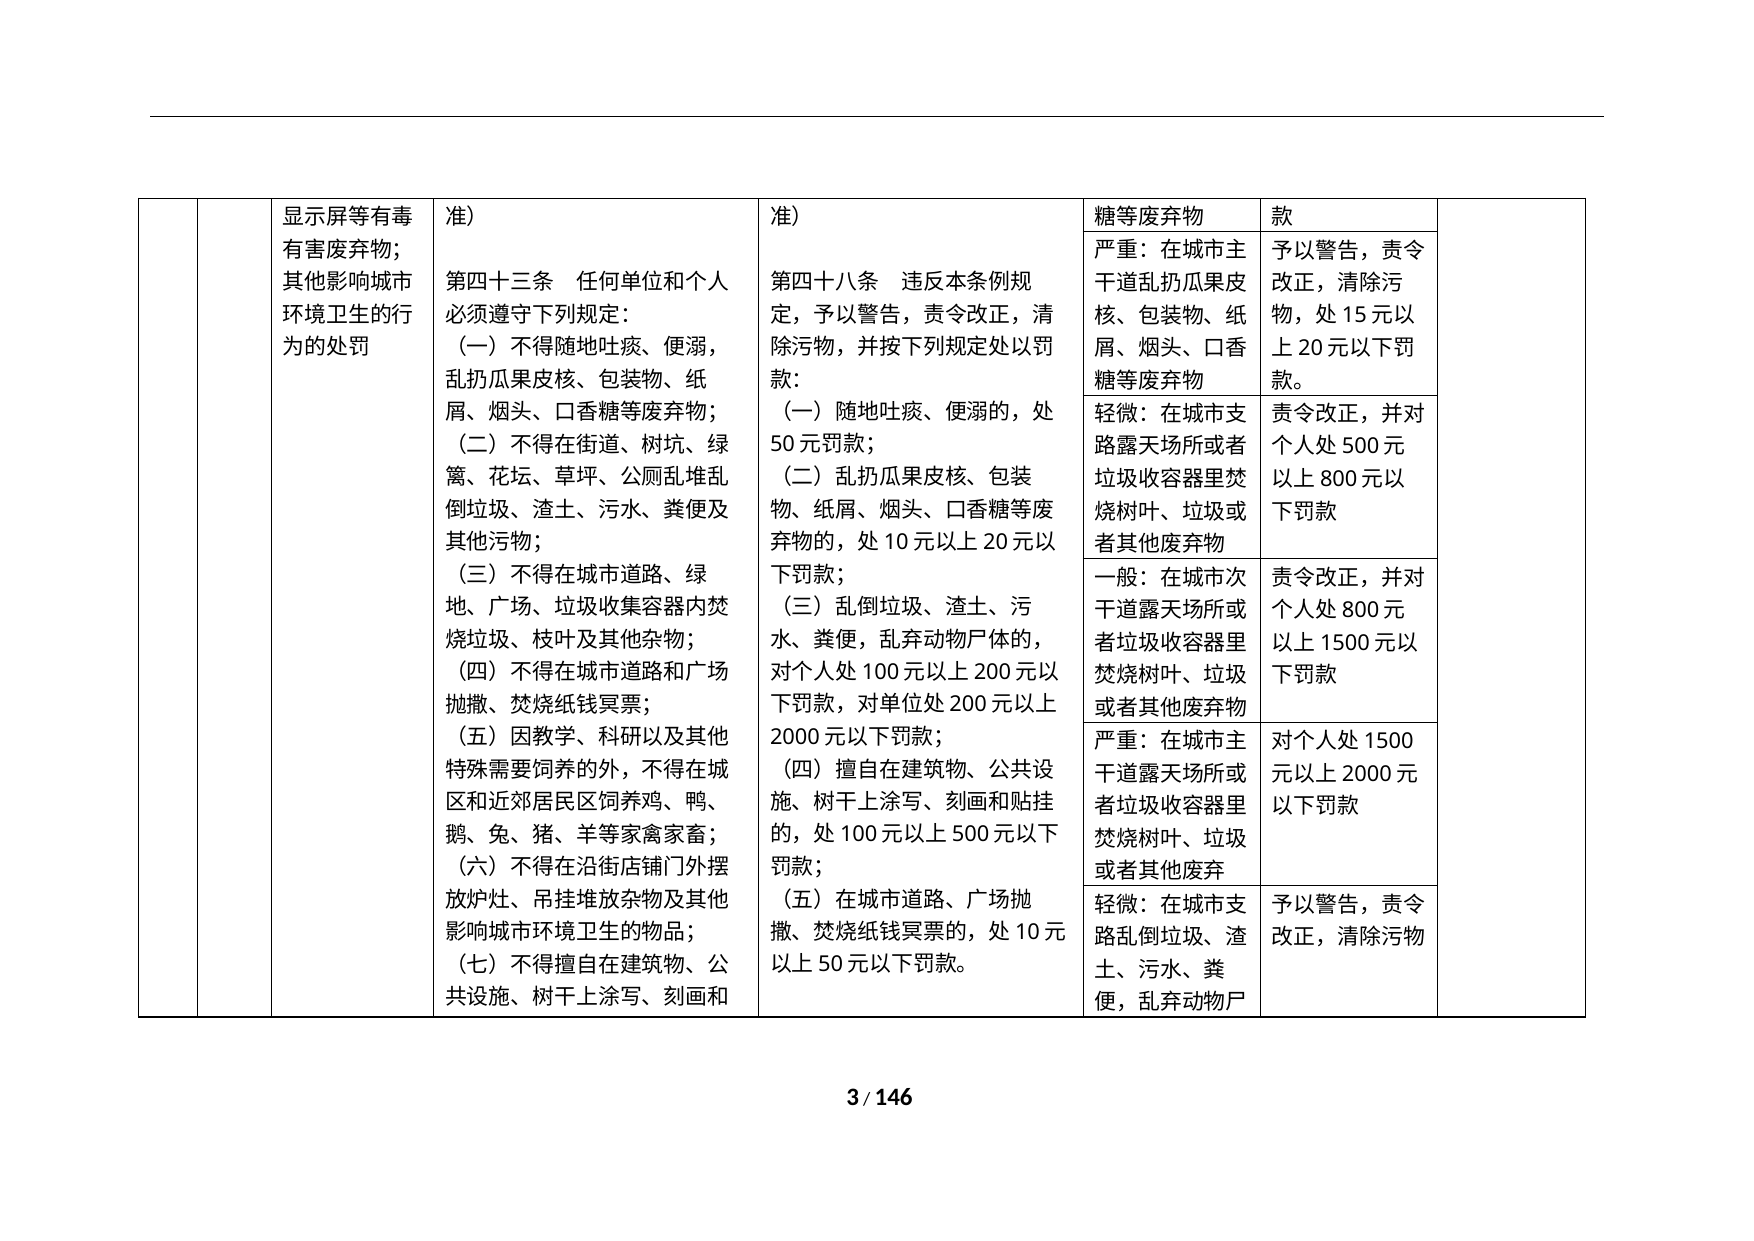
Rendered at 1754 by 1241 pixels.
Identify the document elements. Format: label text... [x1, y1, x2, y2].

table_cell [1261, 199, 1437, 231]
table_cell 严重：在城市主干道露天场所或者垃圾收容器里焚烧树叶、垃圾或者其他废弃 [1084, 723, 1260, 885]
table_cell 予以警告，责令改正，清除污物，处15元以上20元以下罚款。 [1261, 232, 1437, 395]
table_cell 轻微：在城市支路露天场所或者垃圾收容器里焚烧树叶、垃圾或者其他废弃物 [1084, 396, 1260, 558]
table_cell 严重：在城市主干道乱扔瓜果皮核、包装物、纸屑、烟头、口香糖等废弃物 [1084, 232, 1260, 395]
table_cell 予以警告，责令改正，清除污物 [1261, 886, 1437, 1016]
table_cell 对个人处1500元以上2000元以下罚款 [1261, 723, 1437, 885]
table_cell 责令改正，并对个人处800元以上1500元以下罚款 [1261, 559, 1437, 722]
table_cell 一般：在城市次干道露天场所或者垃圾收容器里焚烧树叶、垃圾或者其他废弃物 [1084, 559, 1260, 722]
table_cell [1084, 886, 1260, 1016]
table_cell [1084, 199, 1260, 231]
table_cell 责令改正，并对个人处500元以上800元以下罚款 [1261, 396, 1437, 558]
